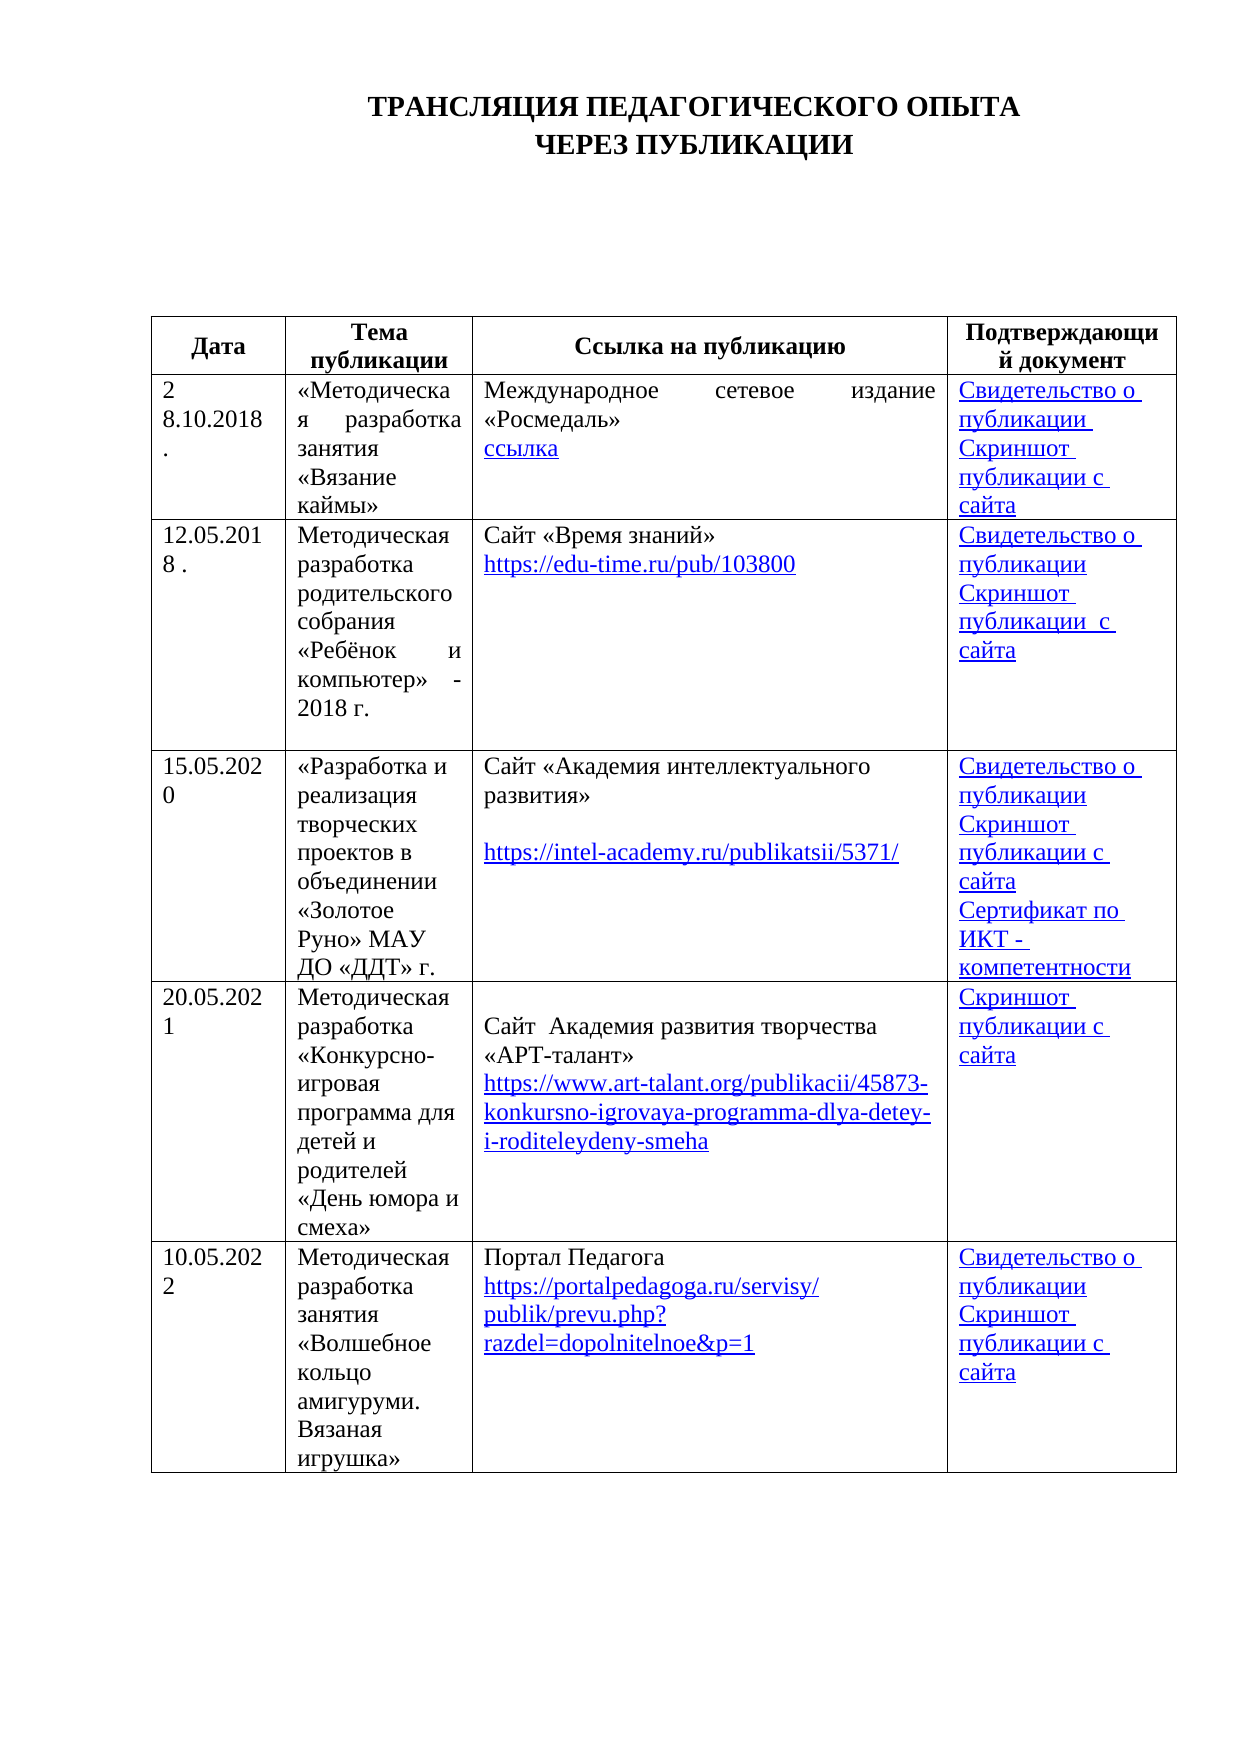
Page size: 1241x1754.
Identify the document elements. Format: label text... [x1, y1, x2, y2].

table_cell Скриншот публикации с сайта [948, 982, 1176, 1241]
table_cell 12.05.2018 . [152, 520, 285, 750]
table_cell Свидетельство о публикации Скриншот публикации с сайта [948, 375, 1176, 519]
text ЧЕРЕЗ ПУБЛИКАЦИИ [162, 127, 1152, 161]
table_cell Свидетельство о публикации Скриншот публикации с сайта [948, 1242, 1176, 1472]
table_header Тема публикации [286, 317, 472, 374]
table_cell Сайт «Время знаний» https://edu-time.ru/pub/103800 [473, 520, 947, 750]
table_header Ссылка на публикацию [473, 317, 947, 374]
table_cell Свидетельство о публикации Скриншот публикации с сайта Сертификат по ИКТ - компетентности [948, 751, 1176, 981]
table_cell Методическая разработка «Конкурсно-игровая программа для детей и родителей «День юмора и смеха» [286, 982, 472, 1241]
table_cell Сайт Академия развития творчества «АРТ-талант» https://www.art-talant.org/publikacii/45873-konkursno-igrovaya-programma-dlya-detey-i-roditeleydeny-smeha [473, 982, 947, 1241]
table_cell Методическая разработка занятия «Волшебное кольцо амигуруми. Вязаная игрушка» [286, 1242, 472, 1472]
table_cell 28.10.2018 . [152, 375, 285, 519]
table_cell Свидетельство о публикации Скриншот публикации с сайта [948, 520, 1176, 750]
table_cell «Методическая разработка занятия «Вязание каймы» [286, 375, 472, 519]
table_cell «Разработка и реализация творческих проектов в объединении «Золотое Руно» МАУ ДО «ДДТ» г. [286, 751, 472, 981]
table_header Подтверждающий документ [948, 317, 1176, 374]
table_cell 15.05.2020 [152, 751, 285, 981]
text ТРАНСЛЯЦИЯ ПЕДАГОГИЧЕСКОГО ОПЫТА [162, 89, 1152, 122]
table_cell 10.05.2022 [152, 1242, 285, 1472]
table_cell 20.05.2021 [152, 982, 285, 1241]
table_header Дата [152, 317, 285, 374]
table_cell Международное сетевое издание «Росмедаль» ссылка [473, 375, 947, 519]
table_cell Сайт «Академия интеллектуального развития» https://intel-academy.ru/publikatsii/5371/ [473, 751, 947, 981]
table_cell Портал Педагога https://portalpedagoga.ru/servisy/ publik/prevu.php?razdel=dopolnitelnoe&p=1 [473, 1242, 947, 1472]
table_cell Методическая разработка родительского собрания «Ребёнок и компьютер» - 2018 г. [286, 520, 472, 750]
